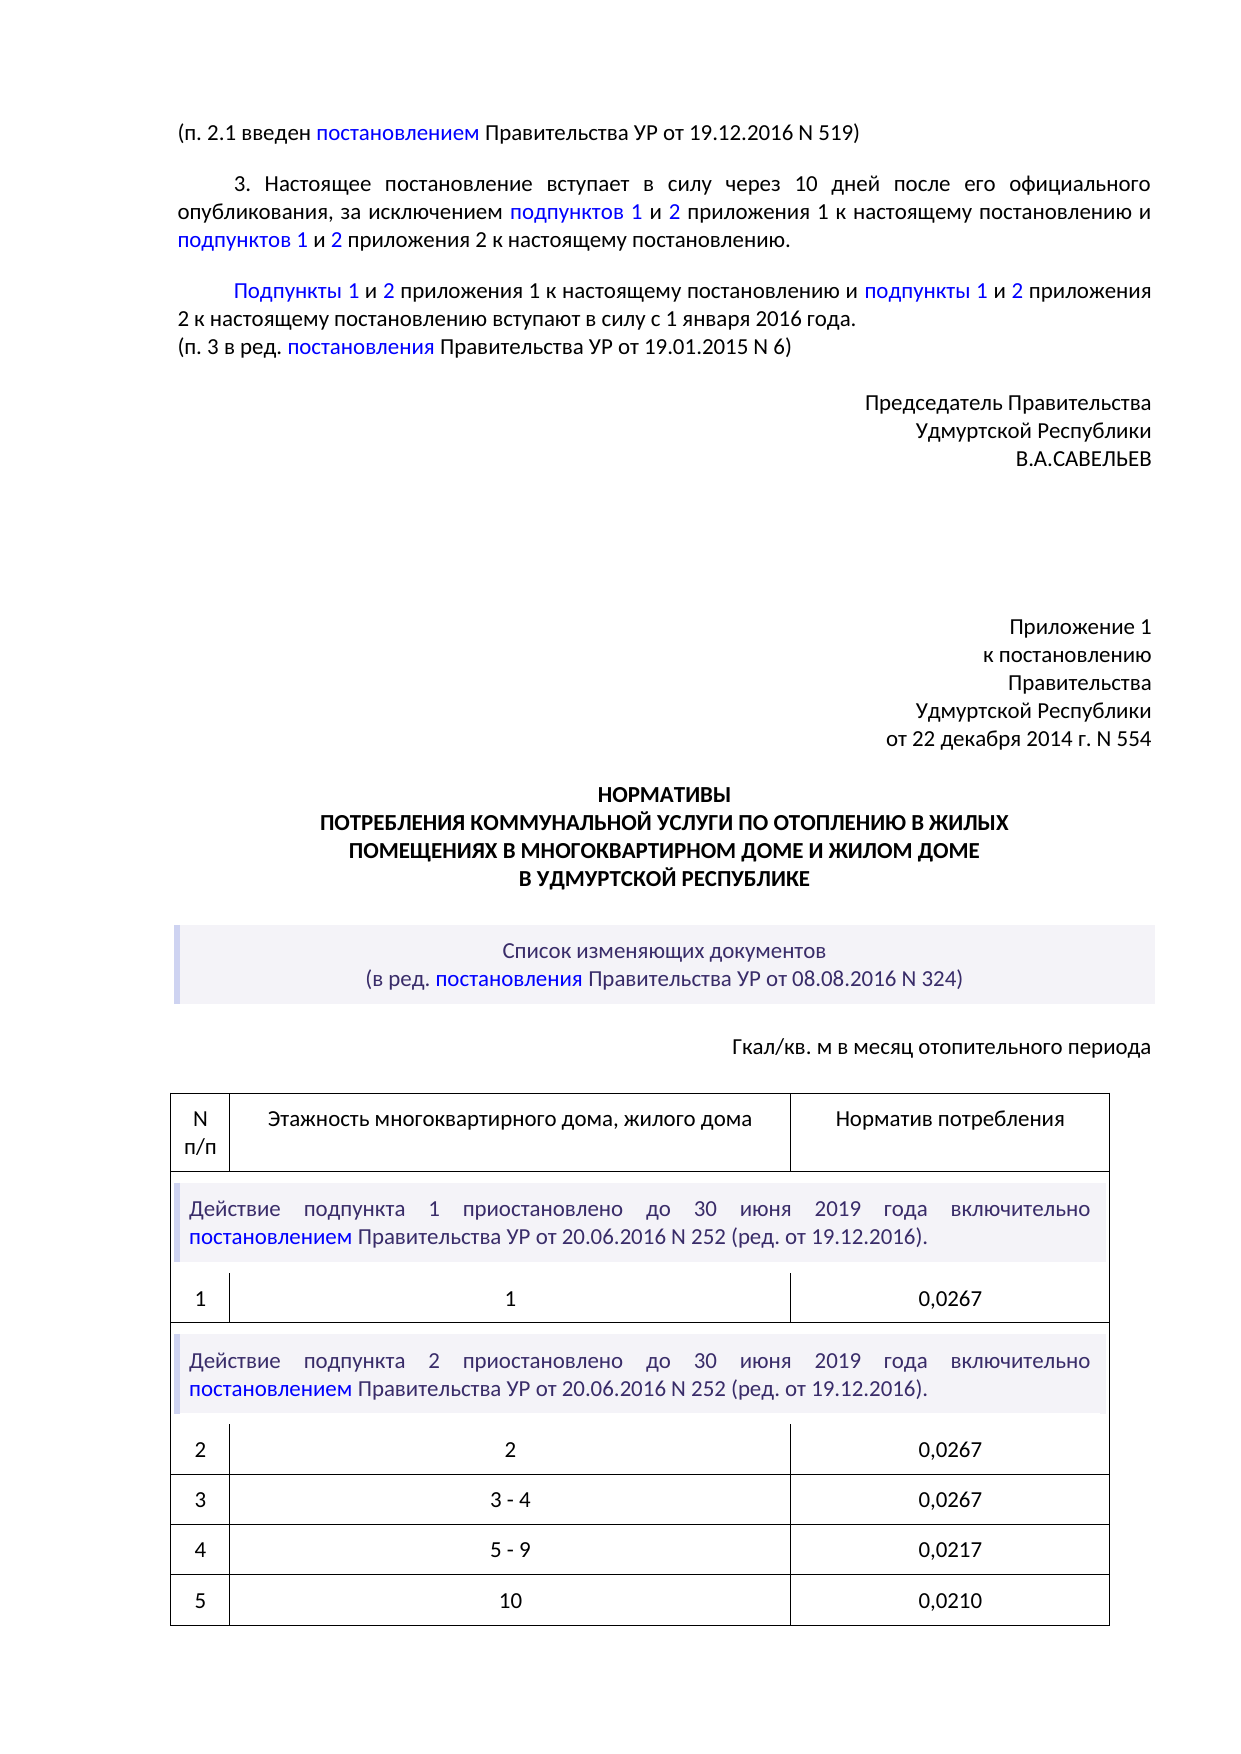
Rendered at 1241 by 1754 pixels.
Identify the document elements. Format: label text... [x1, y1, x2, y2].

table_cell 3 - 4 [230, 1475, 790, 1524]
table_cell 5 [171, 1575, 229, 1624]
table_cell 1 [230, 1273, 790, 1322]
text к постановлению [177, 640, 1152, 668]
table_cell [171, 1323, 1109, 1424]
table_cell 0,0217 [791, 1525, 1109, 1574]
table_cell 0,0267 [791, 1424, 1109, 1473]
title В УДМУРТСКОЙ РЕСПУБЛИКЕ [177, 864, 1152, 892]
table_cell 10 [230, 1575, 790, 1624]
table_cell 3 [171, 1475, 229, 1524]
table_cell 5 - 9 [230, 1525, 790, 1574]
table_header Норматив потребления [791, 1094, 1109, 1171]
title ПОТРЕБЛЕНИЯ КОММУНАЛЬНОЙ УСЛУГИ ПО ОТОПЛЕНИЮ В ЖИЛЫХ [177, 808, 1152, 836]
table_cell 4 [171, 1525, 229, 1574]
table_header Этажность многоквартирного дома, жилого дома [230, 1094, 790, 1171]
table_header Список изменяющих документов (в ред. постановления Правительства УР от 08.08.2016 N 324) [180, 925, 1149, 1004]
table_cell 0,0267 [791, 1273, 1109, 1322]
title ПОМЕЩЕНИЯХ В МНОГОКВАРТИРНОМ ДОМЕ И ЖИЛОМ ДОМЕ [177, 836, 1152, 864]
text Приложение 1 [177, 612, 1152, 640]
table_cell 2 [230, 1424, 790, 1473]
table_cell [171, 1172, 1109, 1273]
text Правительства [177, 668, 1152, 696]
title НОРМАТИВЫ [177, 780, 1152, 808]
text 3. Настоящее постановление вступает в силу через 10 дней после его официального опубликования, за исключением подпунктов 1 и 2 приложения 1 к настоящему постановлению и подпунктов 1 и 2 приложения 2 к настоящему постановлению. [177, 169, 1152, 253]
text Председатель Правительства [177, 388, 1152, 416]
text (п. 2.1 введен постановлением Правительства УР от 19.12.2016 N 519) [177, 118, 1152, 146]
table_cell 0,0210 [791, 1575, 1109, 1624]
text В.А.САВЕЛЬЕВ [177, 444, 1152, 472]
text Удмуртской Республики [177, 416, 1152, 444]
text Удмуртской Республики [177, 696, 1152, 724]
text Гкал/кв. м в месяц отопительного периода [177, 1032, 1152, 1060]
text от 22 декабря 2014 г. N 554 [177, 724, 1152, 752]
table_header N п/п [171, 1094, 229, 1171]
table_cell 0,0267 [791, 1475, 1109, 1524]
text (п. 3 в ред. постановления Правительства УР от 19.01.2015 N 6) [177, 332, 1152, 360]
text Подпункты 1 и 2 приложения 1 к настоящему постановлению и подпункты 1 и 2 приложения 2 к настоящему постановлению вступают в силу с 1 января 2016 года. [177, 276, 1152, 332]
table_cell 2 [171, 1424, 229, 1473]
table_cell 1 [171, 1273, 229, 1322]
